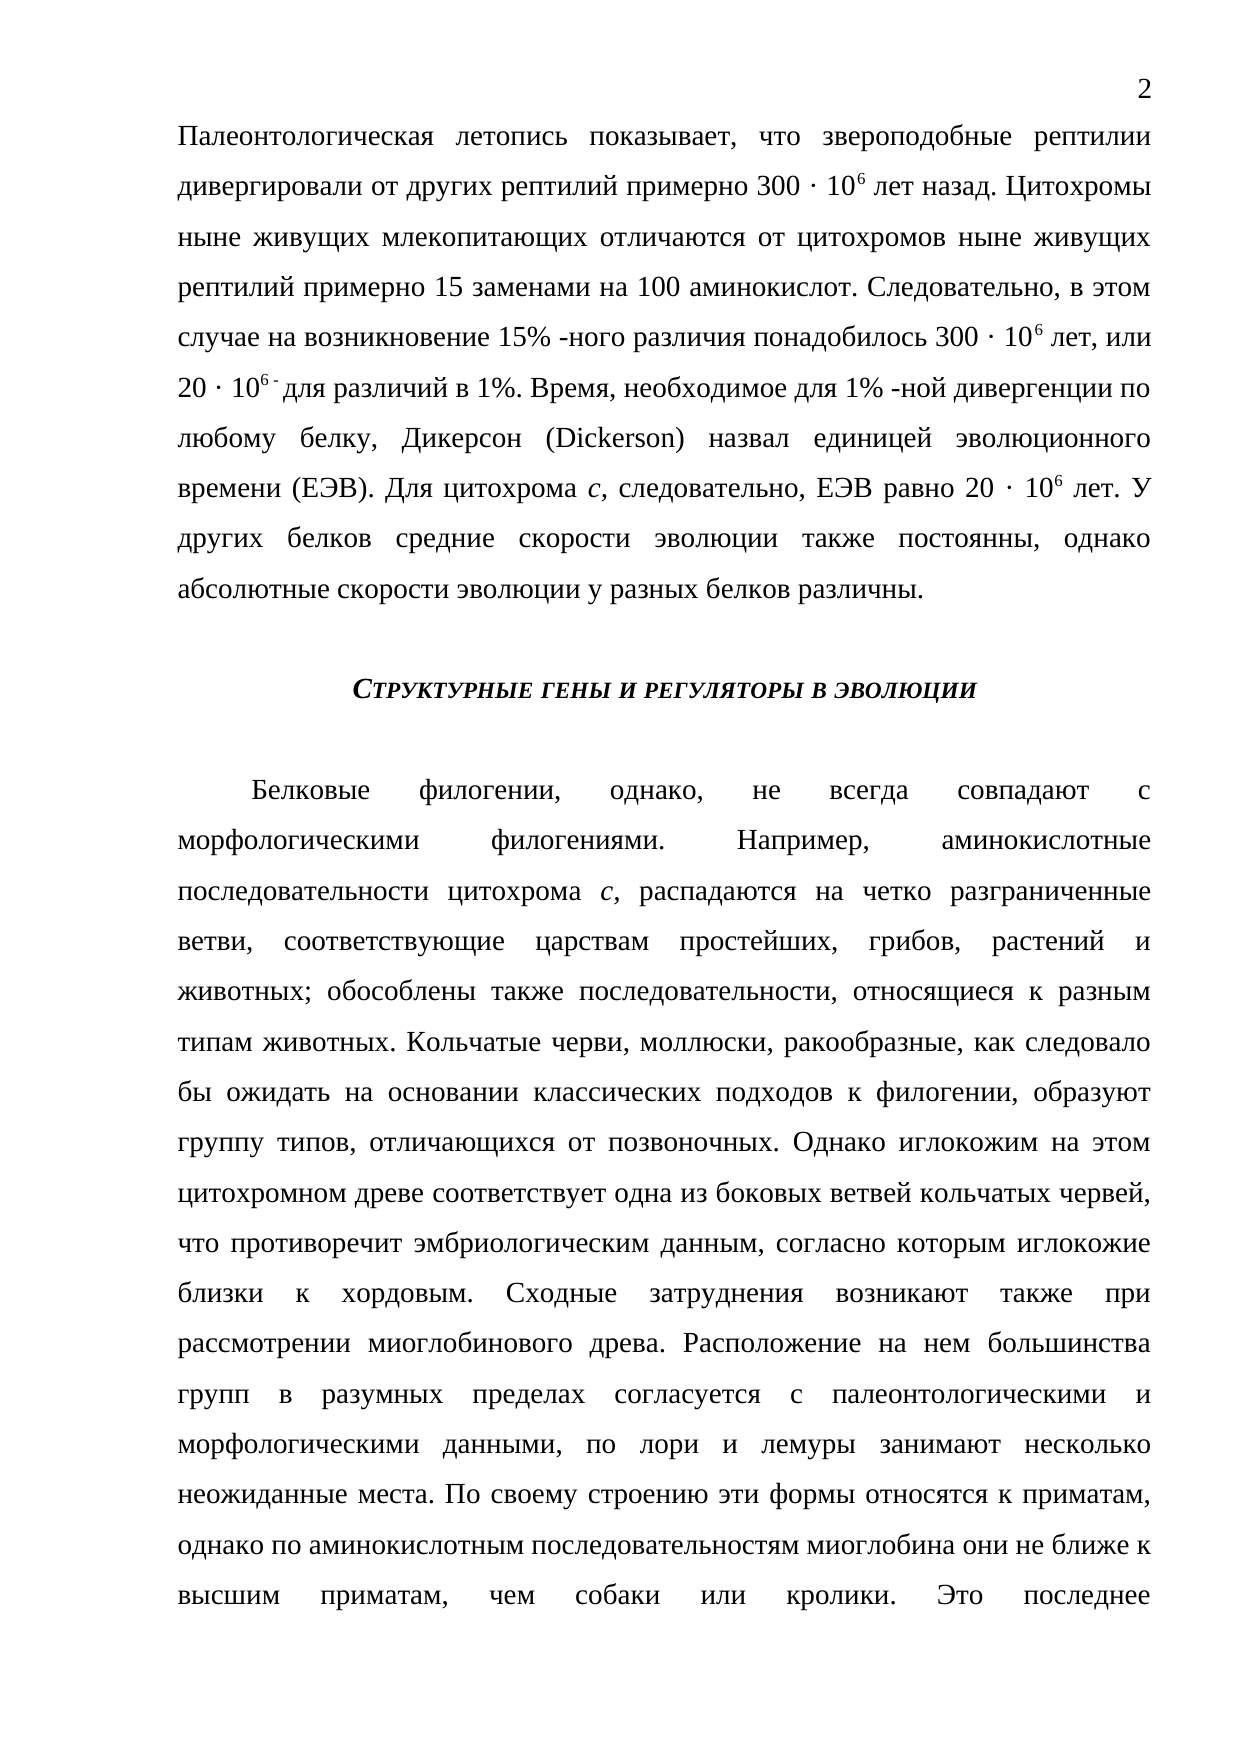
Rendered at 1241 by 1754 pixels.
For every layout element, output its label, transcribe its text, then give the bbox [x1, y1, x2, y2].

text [177, 118, 1152, 604]
subtitle Структурные гены и регуляторы в эволюции [177, 672, 1152, 705]
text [177, 772, 1152, 1611]
